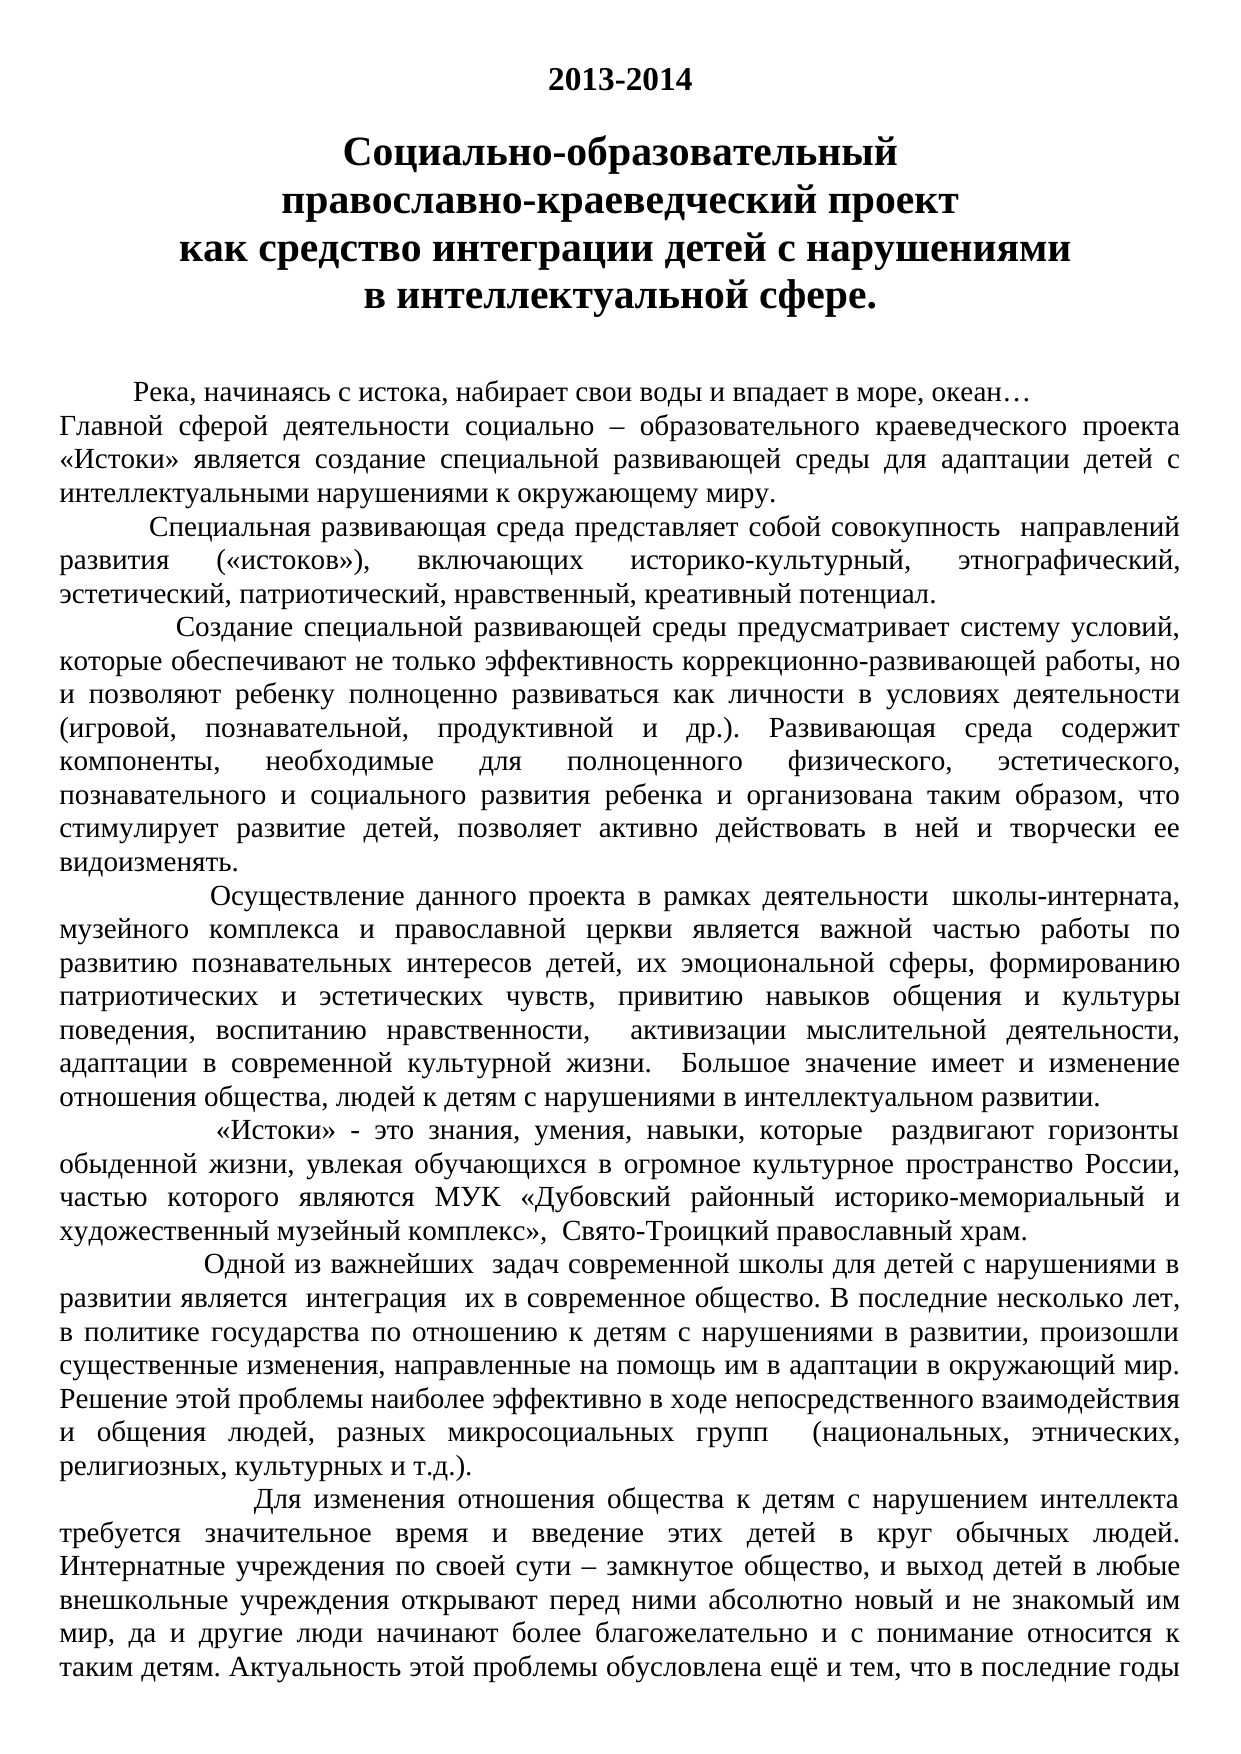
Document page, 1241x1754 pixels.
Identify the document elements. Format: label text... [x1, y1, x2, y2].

text Создание специальной развивающей среды предусматривает систему условий, которые обеспечивают не только эффективность коррекционно-развивающей работы, но и позволяют ребенку полноценно развиваться как личности в условиях деятельности (игровой, познавательной, продуктивной и др.). Развивающая среда содержит компоненты, необходимые для полноценного физического, эстетического, познавательного и социального развития ребенка и организована таким образом, что стимулирует развитие детей, позволяет активно действовать в ней и творчески ее видоизменять. [59, 609, 1181, 878]
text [59, 1481, 1181, 1683]
text Осуществление данного проекта в рамках деятельности школы-интерната, музейного комплекса и православной церкви является важной частью работы по развитию познавательных интересов детей, их эмоциональной сферы, формированию патриотических и эстетических чувств, привитию навыков общения и культуры поведения, воспитанию нравственности, активизации мыслительной деятельности, адаптации в современной культурной жизни. Большое значение имеет и изменение отношения общества, людей к детям с нарушениями в интеллектуальном развитии. [59, 878, 1181, 1112]
text «Истоки» - это знания, умения, навыки, которые раздвигают горизонты обыденной жизни, увлекая обучающихся в огромное культурное пространство России, частью которого являются МУК «Дубовский районный историко-мемориальный и художественный музейный комплекс», Свято-Троицкий православный храм. [59, 1112, 1181, 1247]
text Одной из важнейших задач современной школы для детей с нарушениями в развитии является интеграция их в современное общество. В последние несколько лет, в политике государства по отношению к детям с нарушениями в развитии, произошли существенные изменения, направленные на помощь им в адаптации в окружающий мир. Решение этой проблемы наиболее эффективно в ходе непосредственного взаимодействия и общения людей, разных микросоциальных групп (национальных, этнических, религиозных, культурных и т.д.). [59, 1247, 1181, 1481]
text Социально-образовательный [59, 126, 1181, 174]
text Река, начинаясь с истока, набирает свои воды и впадает в море, океан… [59, 374, 1181, 408]
text Специальная развивающая среда представляет собой совокупность направлений развития («истоков»), включающих историко-культурный, этнографический, эстетический, патриотический, нравственный, креативный потенциал. [59, 509, 1181, 609]
text как средство интеграции детей с нарушениями [59, 222, 1181, 270]
text Главной сферой деятельности социально – образовательного краеведческого проекта «Истоки» является создание специальной развивающей среды для адаптации детей с интеллектуальными нарушениями к окружающему миру. [59, 408, 1181, 509]
text в интеллектуальной сфере. [59, 270, 1181, 318]
text православно-краеведческий проект [59, 174, 1181, 222]
text 2013-2014 [59, 59, 1181, 97]
